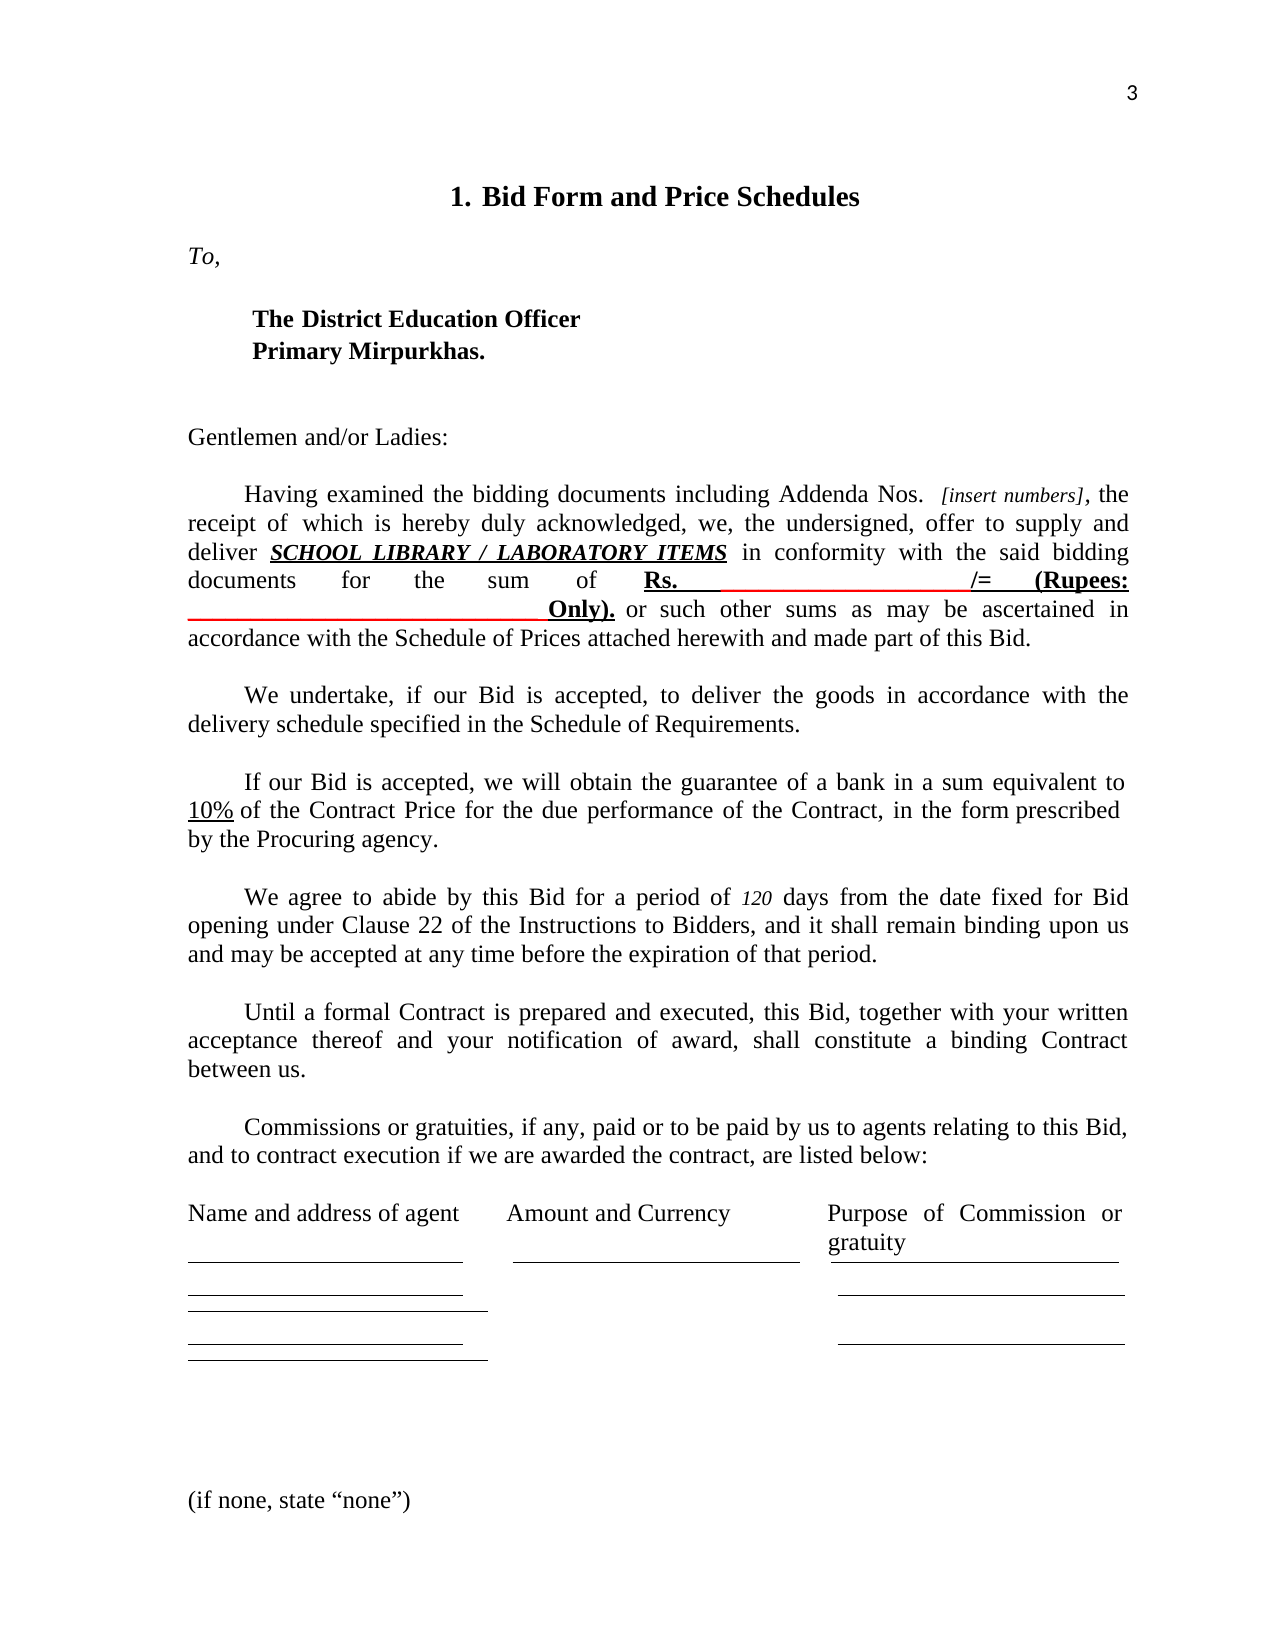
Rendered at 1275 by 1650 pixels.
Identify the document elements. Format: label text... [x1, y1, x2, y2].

text Having examined the bidding documents including Addenda Nos. [insert numbers], the receipt of which is hereby duly acknowledged, we, the undersigned, offer to supply and deliver SCHOOL LIBRARY / LABORATORY ITEMS in conformity with the said bidding documents for the sum of Rs. ____________________/= (Rupees: ____________________________ Only). or such other sums as may be ascertained in accordance with the Schedule of Prices attached herewith and made part of this Bid. [188, 479, 1129, 652]
text 1. Bid Form and Price Schedules [449, 179, 1137, 213]
text We undertake, if our Bid is accepted, to deliver the goods in accordance with the delivery schedule specified in the Schedule of Requirements. [188, 680, 1129, 738]
text If our Bid is accepted, we will obtain the guarantee of a bank in a sum equivalent to [244, 767, 1137, 795]
text Primary Mirpurkhas. [252, 336, 1137, 365]
text We agree to abide by this Bid for a period of 120 days from the date fixed for Bid opening under Clause 22 of the Instructions to Bidders, and it shall remain binding upon us and may be accepted at any time before the expiration of that period. [188, 882, 1129, 968]
text Gentlemen and/or Ladies: [188, 422, 1137, 450]
text The District Education Officer [252, 304, 1137, 333]
text Until a formal Contract is prepared and executed, this Bid, together with your written acceptance thereof and your notification of award, shall constitute a binding Contract between us. [188, 997, 1129, 1083]
text (if none, state “none”) [188, 1485, 1137, 1514]
text Commissions or gratuities, if any, paid or to be paid by us to agents relating to this Bid, and to contract execution if we are awarded the contract, are listed below: [188, 1112, 1128, 1169]
text Name and address of agent Amount and Currency Purpose of Commission or gratuity [188, 1198, 1129, 1255]
text To, [188, 241, 1137, 270]
text 10% of the Contract Price for the due performance of the Contract, in the form prescribed by the Procuring agency. [188, 795, 1128, 853]
